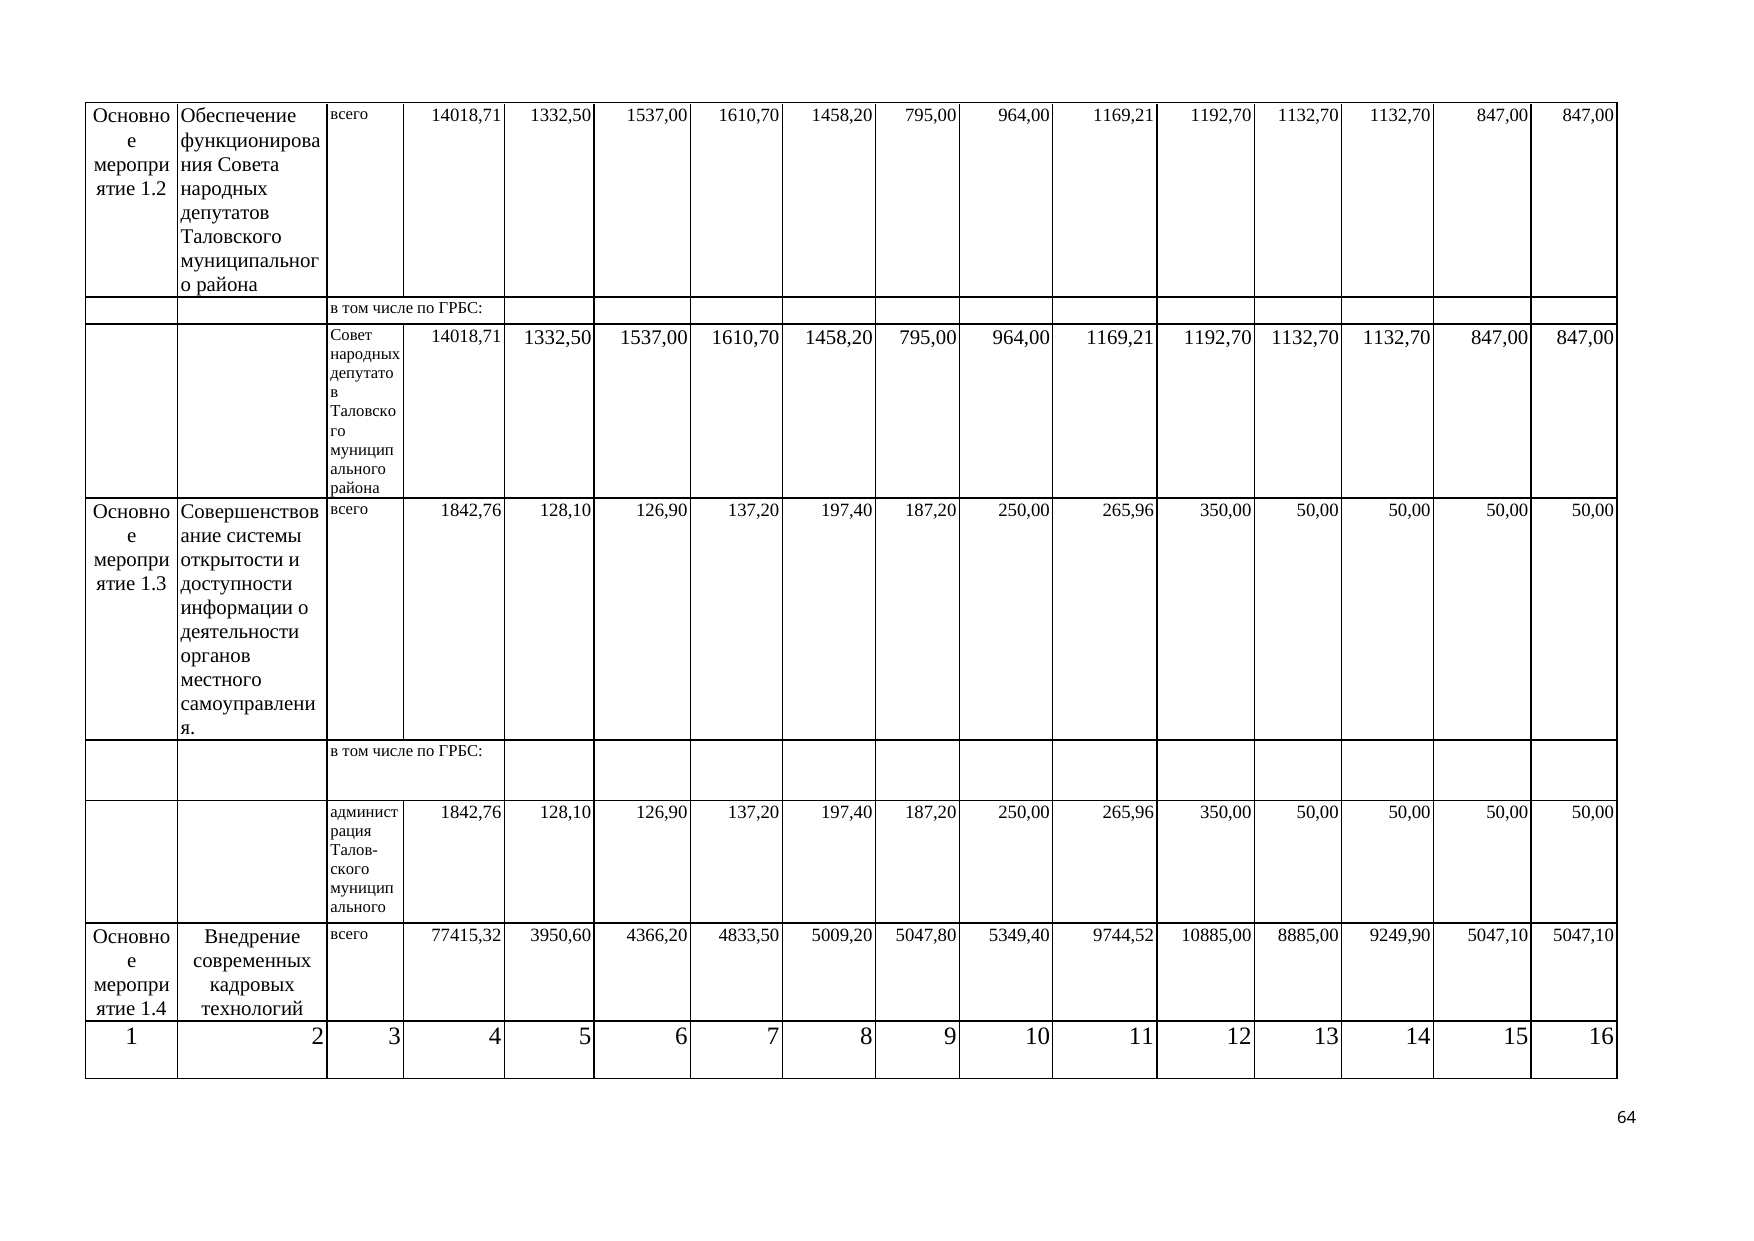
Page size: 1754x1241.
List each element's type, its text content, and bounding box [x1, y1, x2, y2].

table_cell 5047,80 [876, 924, 959, 1020]
table_cell 137,20 [691, 801, 782, 922]
table_cell 77415,32 [404, 924, 504, 1020]
table_cell 5047,10 [1532, 924, 1616, 1020]
table_cell 128,10 [505, 801, 593, 922]
table_cell 1458,20 [783, 103, 875, 296]
table_cell 187,20 [876, 801, 959, 922]
table_cell 15 [1434, 1022, 1530, 1078]
table_cell 1192,70 [1158, 325, 1254, 497]
table_cell [1053, 741, 1156, 800]
table_cell 1537,00 [595, 103, 690, 296]
table_cell [595, 741, 690, 800]
table_cell 1132,70 [1255, 325, 1341, 497]
table_cell 847,00 [1532, 325, 1616, 497]
table_cell Совершенствование системы открытости и доступности информации о деятельности органов местного самоуправления. [178, 499, 326, 739]
table_cell Внедрение современных кадровых технологий [178, 924, 326, 1020]
table_cell 8 [783, 1022, 875, 1078]
table_cell 13 [1255, 1022, 1341, 1078]
table_cell [1053, 298, 1156, 323]
table_cell 50,00 [1342, 499, 1433, 739]
table_cell [960, 741, 1052, 800]
table_cell 10885,00 [1158, 924, 1254, 1020]
table_cell 9744,52 [1053, 924, 1156, 1020]
table_cell 126,90 [595, 801, 690, 922]
table_cell 250,00 [960, 499, 1052, 739]
table_cell всего [328, 924, 403, 1020]
table_cell 964,00 [960, 103, 1052, 296]
table_cell [1532, 298, 1616, 323]
table_cell 14 [1342, 1022, 1433, 1078]
table_cell [1255, 741, 1341, 800]
table_cell 795,00 [876, 325, 959, 497]
table_cell 1332,50 [505, 103, 594, 296]
table_cell 50,00 [1434, 499, 1530, 739]
table_cell [1532, 741, 1616, 800]
table_cell [595, 298, 690, 323]
table_cell [86, 325, 177, 497]
table_cell 250,00 [960, 801, 1052, 922]
table_cell Основное мероприятие 1.3 [86, 499, 177, 739]
table_cell 10 [960, 1022, 1052, 1078]
table_cell 11 [1053, 1022, 1156, 1078]
table_cell [876, 741, 959, 800]
table_cell 14018,71 [404, 103, 504, 296]
table_cell [1255, 298, 1341, 323]
table_cell 1610,70 [691, 325, 782, 497]
table_cell [691, 741, 782, 800]
table_cell 847,00 [1434, 103, 1531, 296]
table_cell [1434, 741, 1530, 800]
table_cell Совет народных депутатов Таловского муниципального района [328, 325, 403, 497]
table_cell 265,96 [1053, 801, 1156, 922]
table_cell [178, 741, 326, 800]
table_cell [505, 741, 593, 800]
table_cell 50,00 [1255, 499, 1341, 739]
table_cell 1132,70 [1342, 325, 1433, 497]
table_cell всего [328, 103, 403, 296]
table_cell в том числе по ГРБС: [328, 298, 504, 323]
table_cell 5009,20 [783, 924, 875, 1020]
table_cell 1 [86, 1022, 177, 1078]
table_cell [691, 298, 782, 323]
table_cell всего [328, 499, 403, 739]
table_cell [1342, 298, 1433, 323]
table_cell 4366,20 [595, 924, 690, 1020]
table_cell 3 [328, 1022, 403, 1078]
table_cell [960, 298, 1052, 323]
table_cell 964,00 [960, 325, 1052, 497]
table_cell [1342, 741, 1433, 800]
table_cell 5 [505, 1022, 593, 1078]
table_cell 1132,70 [1255, 103, 1341, 296]
table_cell 8885,00 [1255, 924, 1341, 1020]
table_cell 5349,40 [960, 924, 1052, 1020]
table_cell 1169,21 [1053, 325, 1156, 497]
table_cell 12 [1158, 1022, 1254, 1078]
table_cell 1169,21 [1053, 103, 1157, 296]
table_cell Основное мероприятие 1.2 [86, 103, 177, 296]
table_cell 795,00 [876, 103, 959, 296]
table_cell 847,00 [1434, 325, 1530, 497]
table_cell 1192,70 [1158, 103, 1254, 296]
table_cell 128,10 [505, 499, 593, 739]
table_cell 50,00 [1342, 801, 1433, 922]
table_cell [178, 325, 326, 497]
table_cell 50,00 [1434, 801, 1530, 922]
table_cell [86, 298, 177, 323]
table_cell Обеспечение функционирования Совета народных депутатов Таловского муниципального района [178, 103, 327, 296]
table_cell [783, 298, 875, 323]
table_cell [783, 741, 875, 800]
table_cell [1158, 298, 1254, 323]
table_cell 4 [404, 1022, 504, 1078]
table_cell 1610,70 [691, 103, 782, 296]
table_cell в том числе по ГРБС: [328, 741, 504, 800]
table_cell 197,40 [783, 801, 875, 922]
table_cell администрация Талов-ского муниципального [328, 801, 403, 922]
table_cell 1458,20 [783, 325, 875, 497]
table_cell 16 [1532, 1022, 1616, 1078]
table_cell [505, 298, 593, 323]
table_cell 1132,70 [1342, 103, 1433, 296]
table_cell 847,00 [1532, 103, 1616, 296]
table_cell [178, 298, 326, 323]
table_cell [86, 801, 177, 922]
table_cell 350,00 [1158, 801, 1254, 922]
table_cell [178, 801, 326, 922]
table_cell [86, 741, 177, 800]
table_cell 137,20 [691, 499, 782, 739]
table_cell 3950,60 [505, 924, 593, 1020]
table_cell 9 [876, 1022, 959, 1078]
table_cell 350,00 [1158, 499, 1254, 739]
table_cell 2 [178, 1022, 326, 1078]
table_cell 1537,00 [595, 325, 690, 497]
table_cell 126,90 [595, 499, 690, 739]
table_cell 5047,10 [1434, 924, 1530, 1020]
table_cell Основное мероприятие 1.4 [86, 924, 177, 1020]
table_cell 9249,90 [1342, 924, 1433, 1020]
table_cell [876, 298, 959, 323]
table_cell 265,96 [1053, 499, 1156, 739]
table_cell 4833,50 [691, 924, 782, 1020]
table_cell 50,00 [1532, 499, 1616, 739]
table_cell 7 [691, 1022, 782, 1078]
table_cell 6 [595, 1022, 690, 1078]
table_cell 197,40 [783, 499, 875, 739]
table_cell 14018,71 [404, 325, 504, 497]
table_cell 50,00 [1532, 801, 1616, 922]
table_cell 1842,76 [404, 801, 504, 922]
table_cell [1434, 298, 1530, 323]
table_cell 1332,50 [505, 325, 593, 497]
table_cell 1842,76 [404, 499, 504, 739]
table_cell 187,20 [876, 499, 959, 739]
table_cell 50,00 [1255, 801, 1341, 922]
table_cell [1158, 741, 1254, 800]
